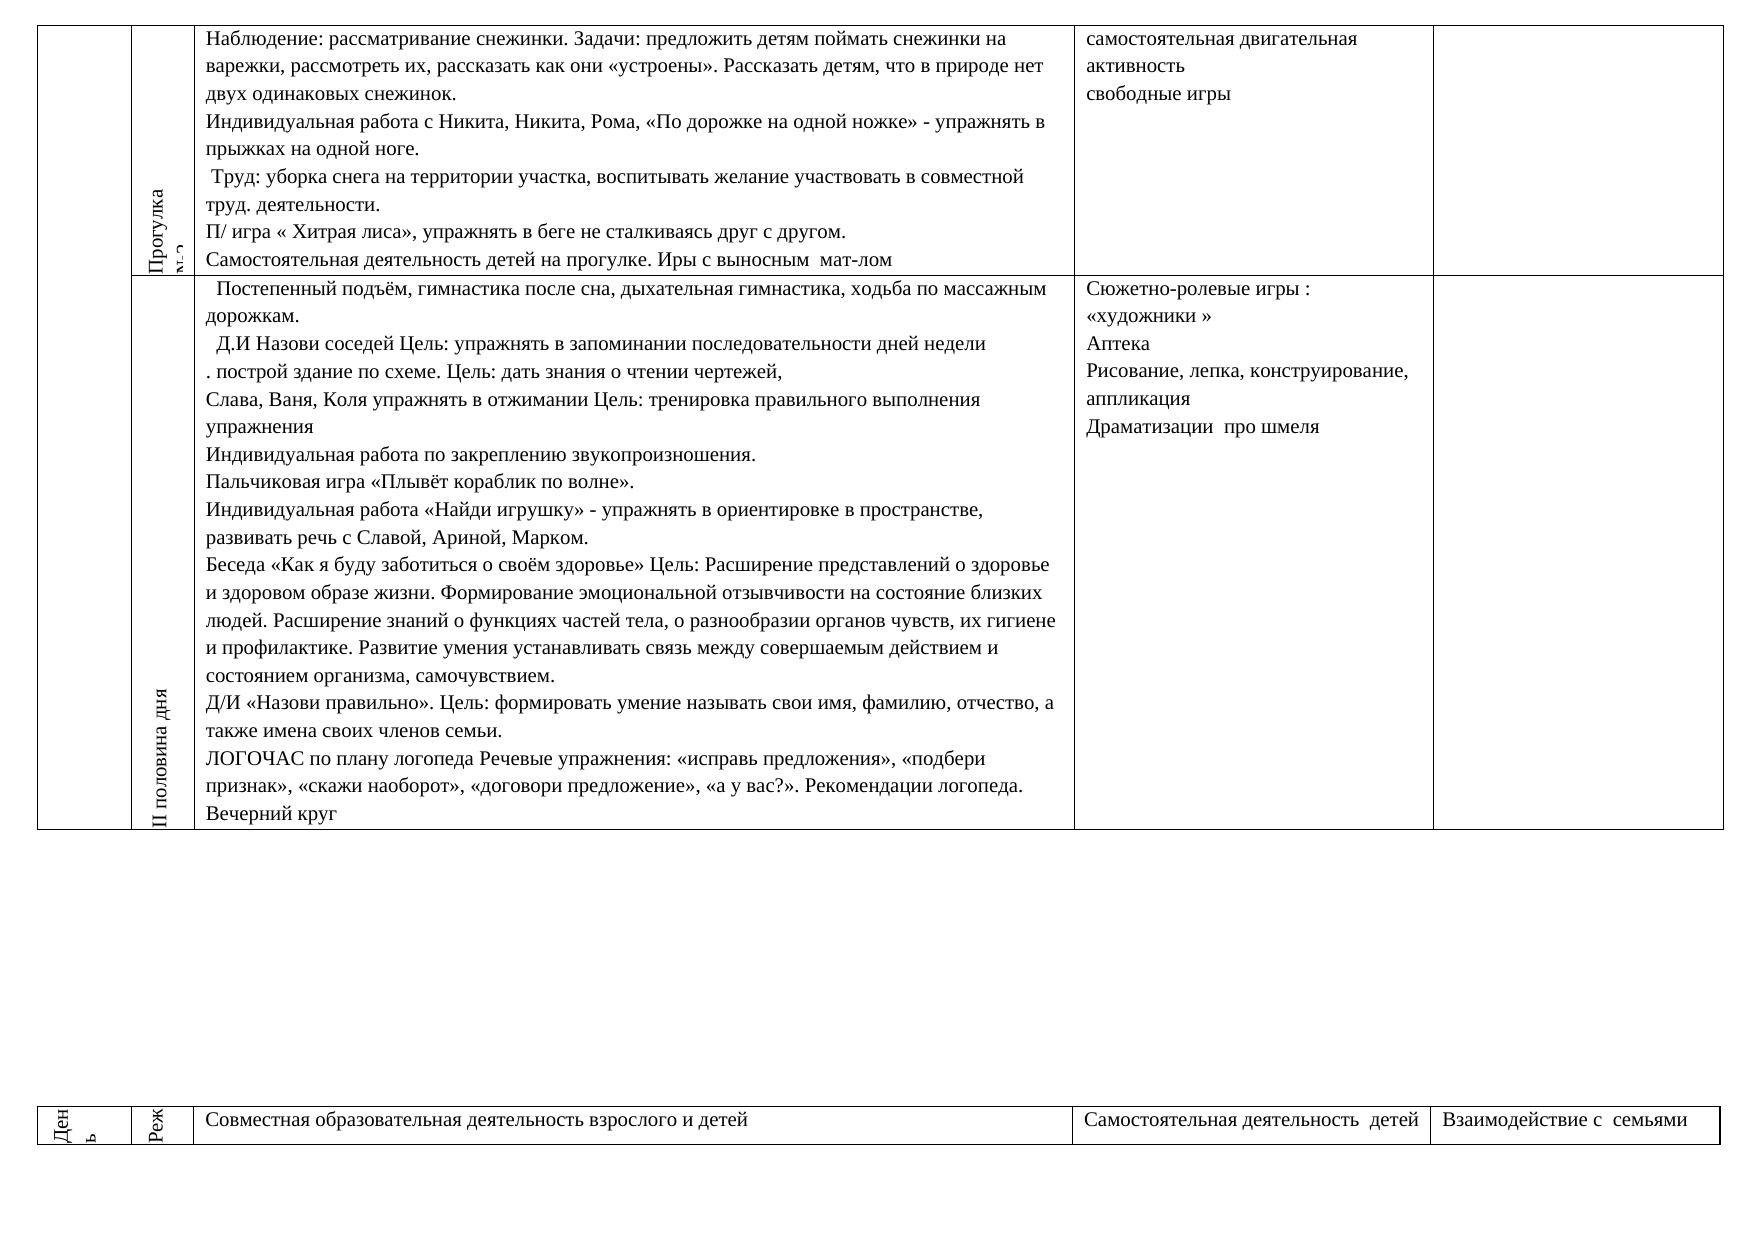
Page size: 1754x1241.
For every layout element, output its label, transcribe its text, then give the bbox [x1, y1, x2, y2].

table_cell Прогулка №2 [132, 26, 194, 274]
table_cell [1075, 26, 1433, 274]
table_cell [1434, 276, 1723, 829]
table_cell Сюжетно-ролевые игры : «художники » Аптека Рисование, лепка, конструирование, аппликация Драматизации про шмеля [1075, 276, 1433, 829]
table_header День недели [38, 1107, 131, 1144]
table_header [1431, 1107, 1719, 1144]
table_header Режим [132, 1107, 193, 1144]
table_cell II половина дня [132, 276, 194, 829]
table_cell Постепенный подъём, гимнастика после сна, дыхательная гимнастика, ходьба по массажным дорожкам. Д.И Назови соседей Цель: упражнять в запоминании последовательности дней недели . построй здание по схеме. Цель: дать знания о чтении чертежей, Слава, Ваня, Коля упражнять в отжимании Цель: тренировка правильного выполнения упражнения Индивидуальная работа по закреплению звукопроизношения. Пальчиковая игра «Плывёт кораблик по волне». Индивидуальная работа «Найди игрушку» - упражнять в ориентировке в пространстве, развивать речь с Славой, Ариной, Марком. Беседа «Как я буду заботиться о своём здоровье» Цель: Расширение представлений о здоровье и здоровом образе жизни. Формирование эмоциональной отзывчивости на состояние близких людей. Расширение знаний о функциях частей тела, о разнообразии органов чувств, их гигиене и профилактике. Развитие умения устанавливать связь между совершаемым действием и состоянием организма, самочувствием. Д/И «Назови правильно». Цель: формировать умение называть свои имя, фамилию, отчество, а также имена своих членов семьи. ЛОГОЧАС по плану логопеда Речевые упражнения: «исправь предложения», «подбери признак», «скажи наоборот», «договори предложение», «а у вас?». Рекомендации логопеда. Вечерний круг [195, 276, 1074, 829]
table_cell [1434, 26, 1723, 274]
table_header Совместная образовательная деятельность взрослого и детей [194, 1107, 1072, 1144]
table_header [1073, 1107, 1430, 1144]
table_cell Наблюдение: рассматривание снежинки. Задачи: предложить детям поймать снежинки на варежки, рассмотреть их, рассказать как они «устроены». Рассказать детям, что в природе нет двух одинаковых снежинок. Индивидуальная работа с Никита, Никита, Рома, «По дорожке на одной ножке» - упражнять в прыжках на одной ноге. Труд: уборка снега на территории участка, воспитывать желание участвовать в совместной труд. деятельности. П/ игра « Хитрая лиса», упражнять в беге не сталкиваясь друг с другом. Самостоятельная деятельность детей на прогулке. Иры с выносным мат-лом [195, 26, 1074, 274]
